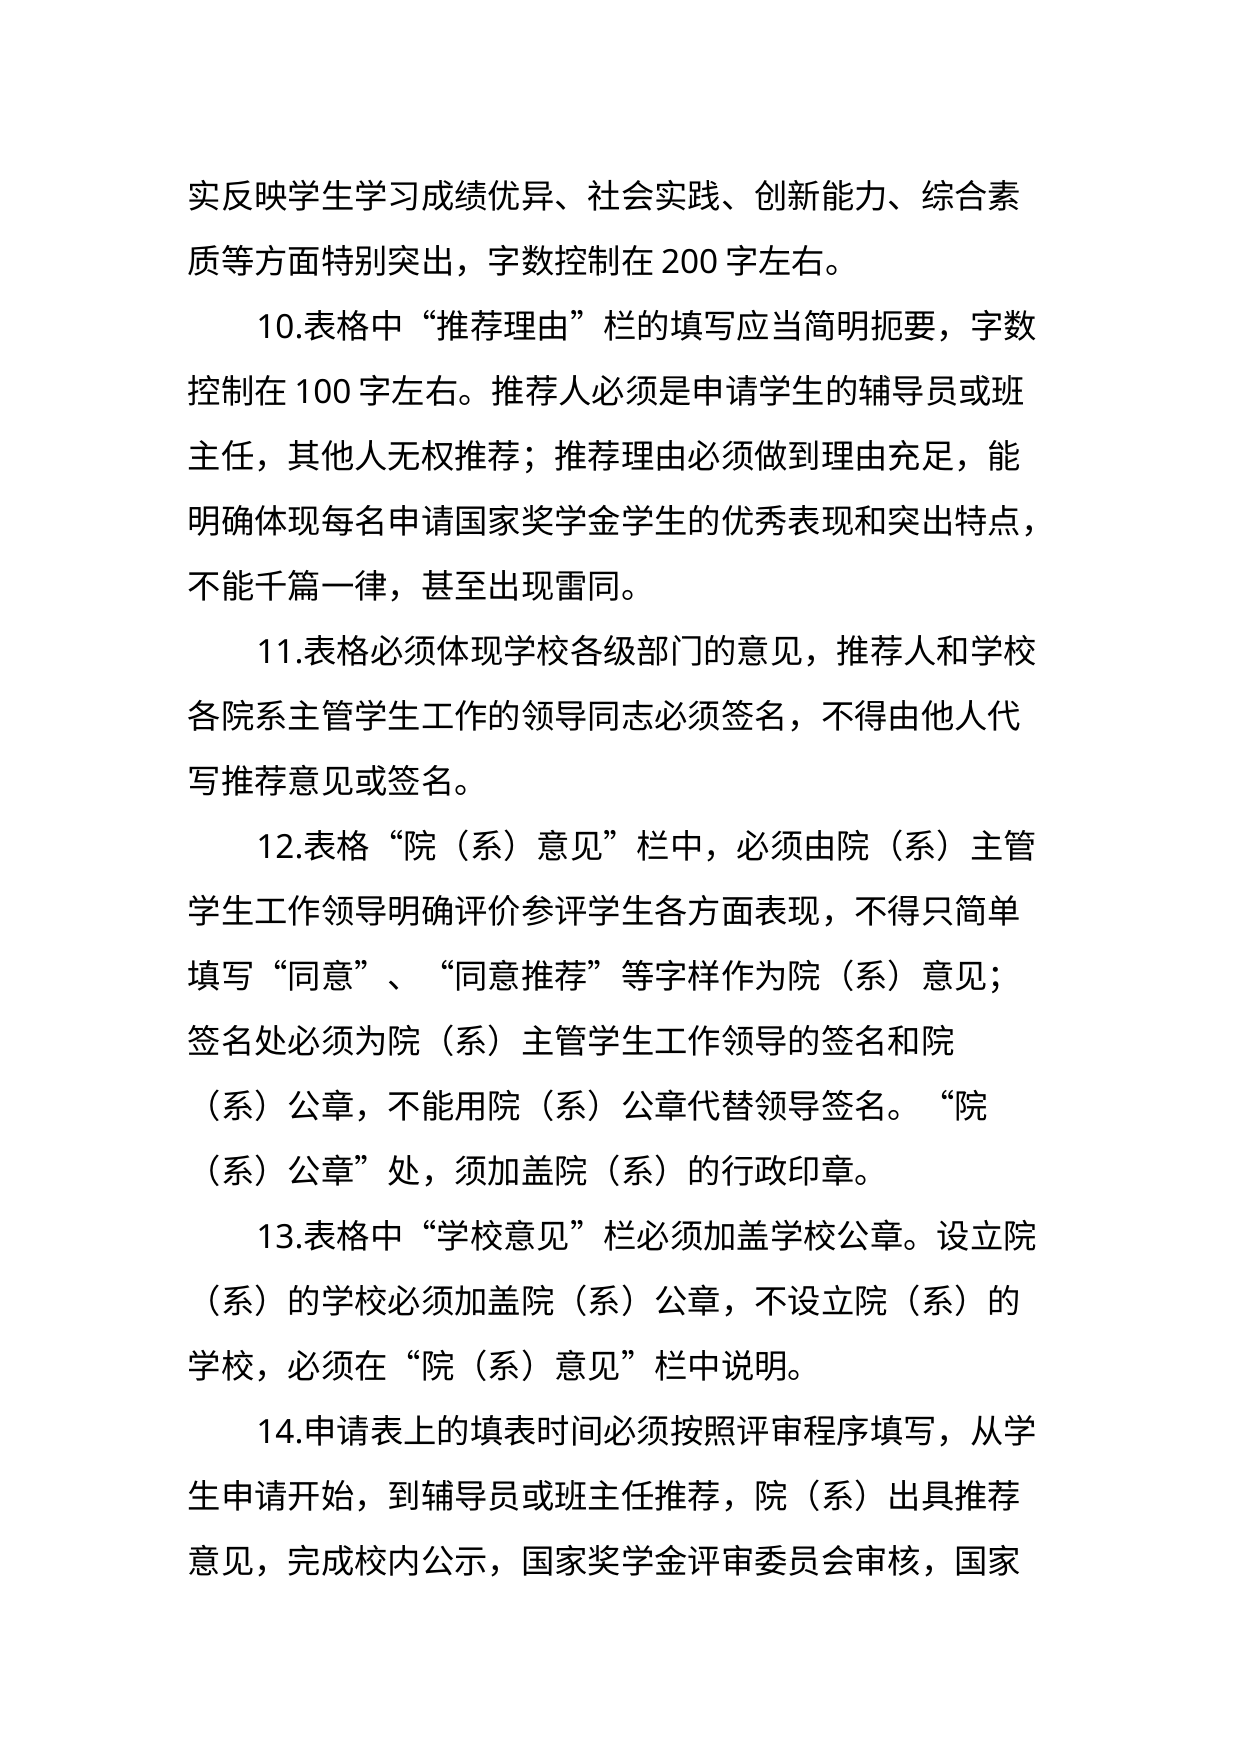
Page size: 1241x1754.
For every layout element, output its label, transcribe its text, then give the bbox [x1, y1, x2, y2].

text 12.表格“院（系）意见”栏中，必须由院（系）主管学生工作领导明确评价参评学生各方面表现，不得只简单填写“同意”、“同意推荐”等字样作为院（系）意见；签名处必须为院（系）主管学生工作领导的签名和院（系）公章，不能用院（系）公章代替领导签名。“院（系）公章”处，须加盖院（系）的行政印章。 [187, 812, 1053, 1202]
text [187, 1397, 1053, 1592]
text 11.表格必须体现学校各级部门的意见，推荐人和学校各院系主管学生工作的领导同志必须签名，不得由他人代写推荐意见或签名。 [187, 617, 1053, 812]
text 13.表格中“学校意见”栏必须加盖学校公章。设立院（系）的学校必须加盖院（系）公章，不设立院（系）的学校，必须在“院（系）意见”栏中说明。 [187, 1202, 1053, 1397]
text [187, 162, 1053, 292]
text 10.表格中“推荐理由”栏的填写应当简明扼要，字数控制在100字左右。推荐人必须是申请学生的辅导员或班主任，其他人无权推荐；推荐理由必须做到理由充足，能明确体现每名申请国家奖学金学生的优秀表现和突出特点，不能千篇一律，甚至出现雷同。 [187, 292, 1053, 617]
